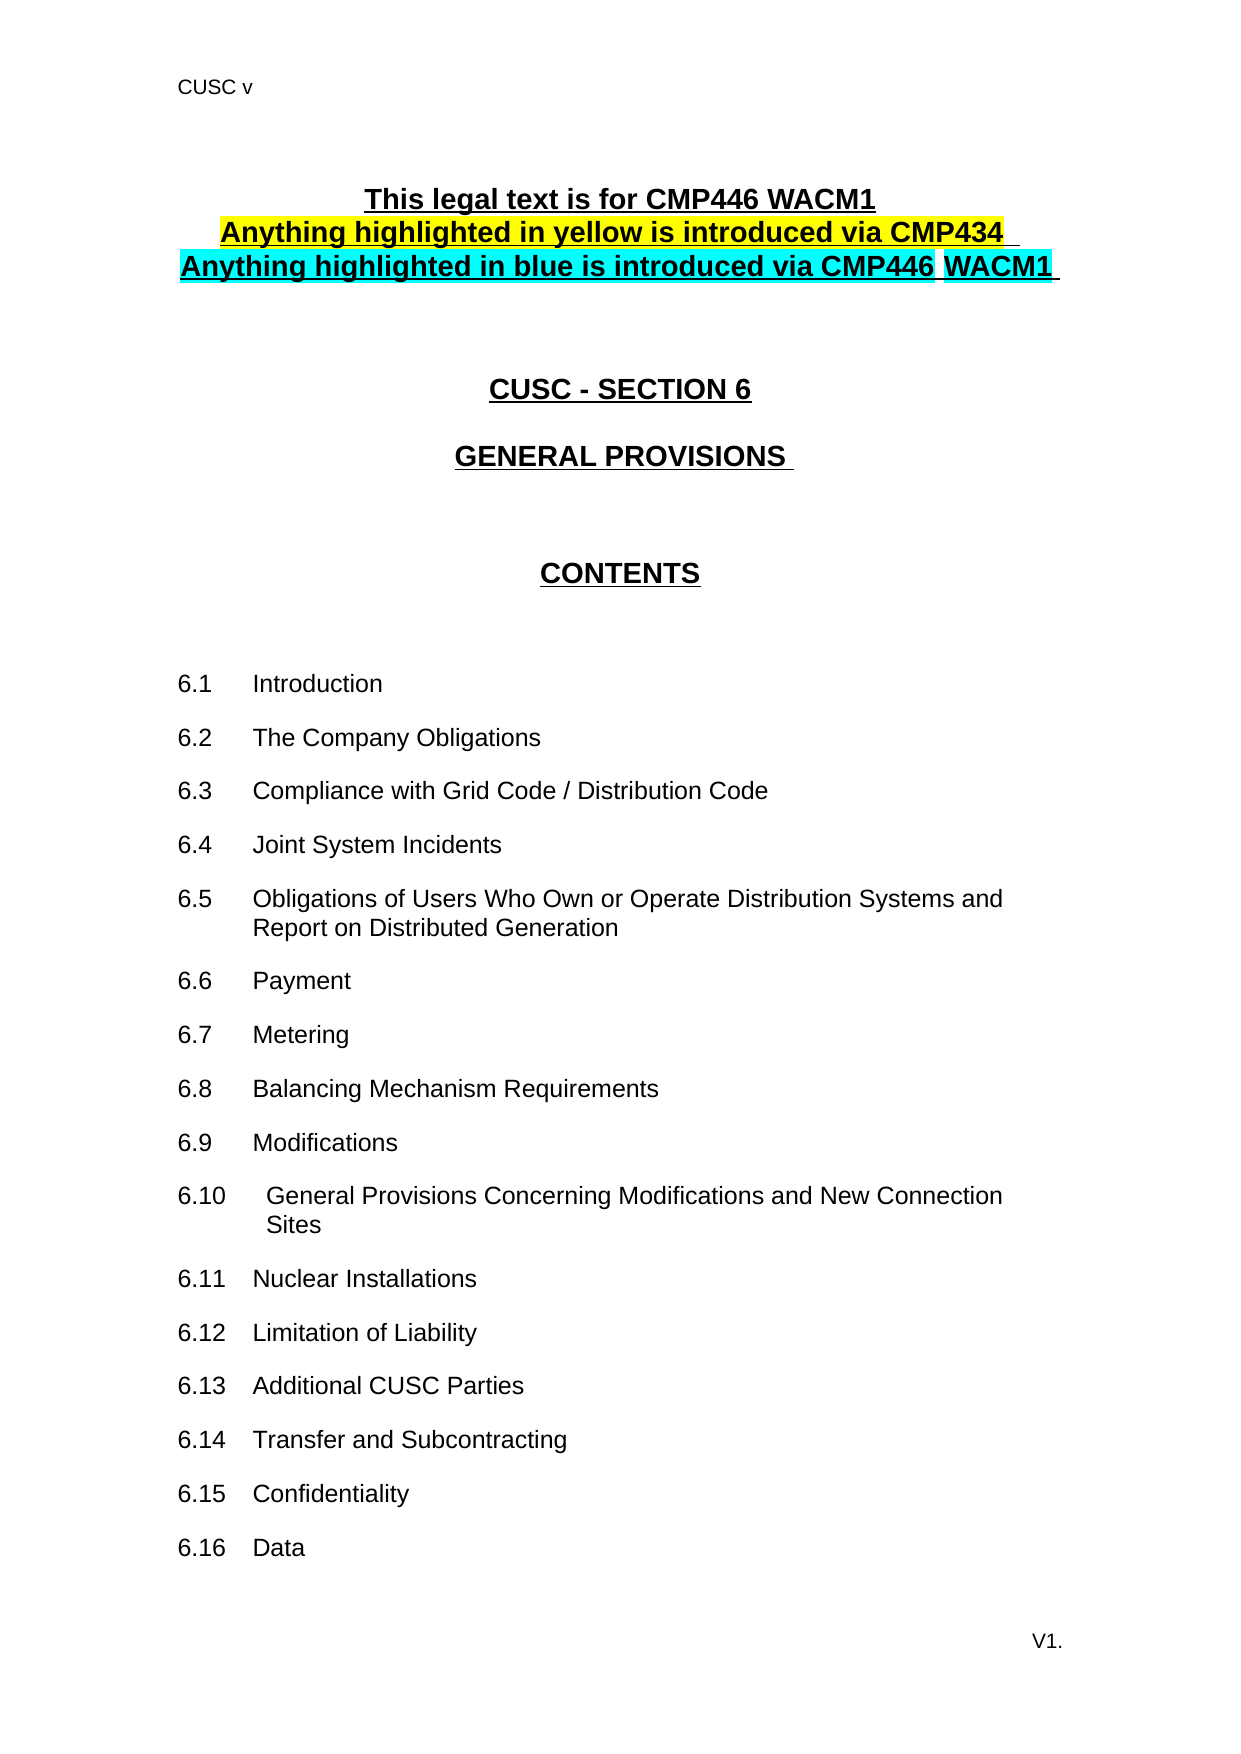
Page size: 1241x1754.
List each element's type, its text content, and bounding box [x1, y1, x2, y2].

text 6.12 Limitation of Liability [177, 1317, 1063, 1346]
subtitle CUSC - SECTION 6 GENERAL PROVISIONS [177, 372, 1063, 473]
text 6.7 Metering [177, 1020, 1063, 1049]
text 6.5 Obligations of Users Who Own or Operate Distribution Systems and Report on Distributed Generation [177, 884, 1063, 941]
text 6.14 Transfer and Subcontracting [177, 1425, 1063, 1454]
text 6.6 Payment [177, 966, 1063, 995]
text 6.1 Introduction [177, 669, 1063, 697]
text 6.9 Modifications [177, 1127, 1063, 1156]
text 6.16 Data [177, 1532, 1063, 1561]
text 6.11 Nuclear Installations [177, 1264, 1063, 1292]
text 6.8 Balancing Mechanism Requirements [177, 1074, 1063, 1102]
subtitle CONTENTS [177, 556, 1063, 590]
text 6.15 Confidentiality [177, 1479, 1063, 1507]
text 6.2 The Company Obligations [177, 722, 1063, 751]
text 6.4 Joint System Incidents [177, 830, 1063, 859]
text 6.10 General Provisions Concerning Modifications and New Connection Sites [177, 1181, 1063, 1239]
text 6.13 Additional CUSC Parties [177, 1371, 1063, 1400]
text 6.3 Compliance with Grid Code / Distribution Code [177, 776, 1063, 805]
